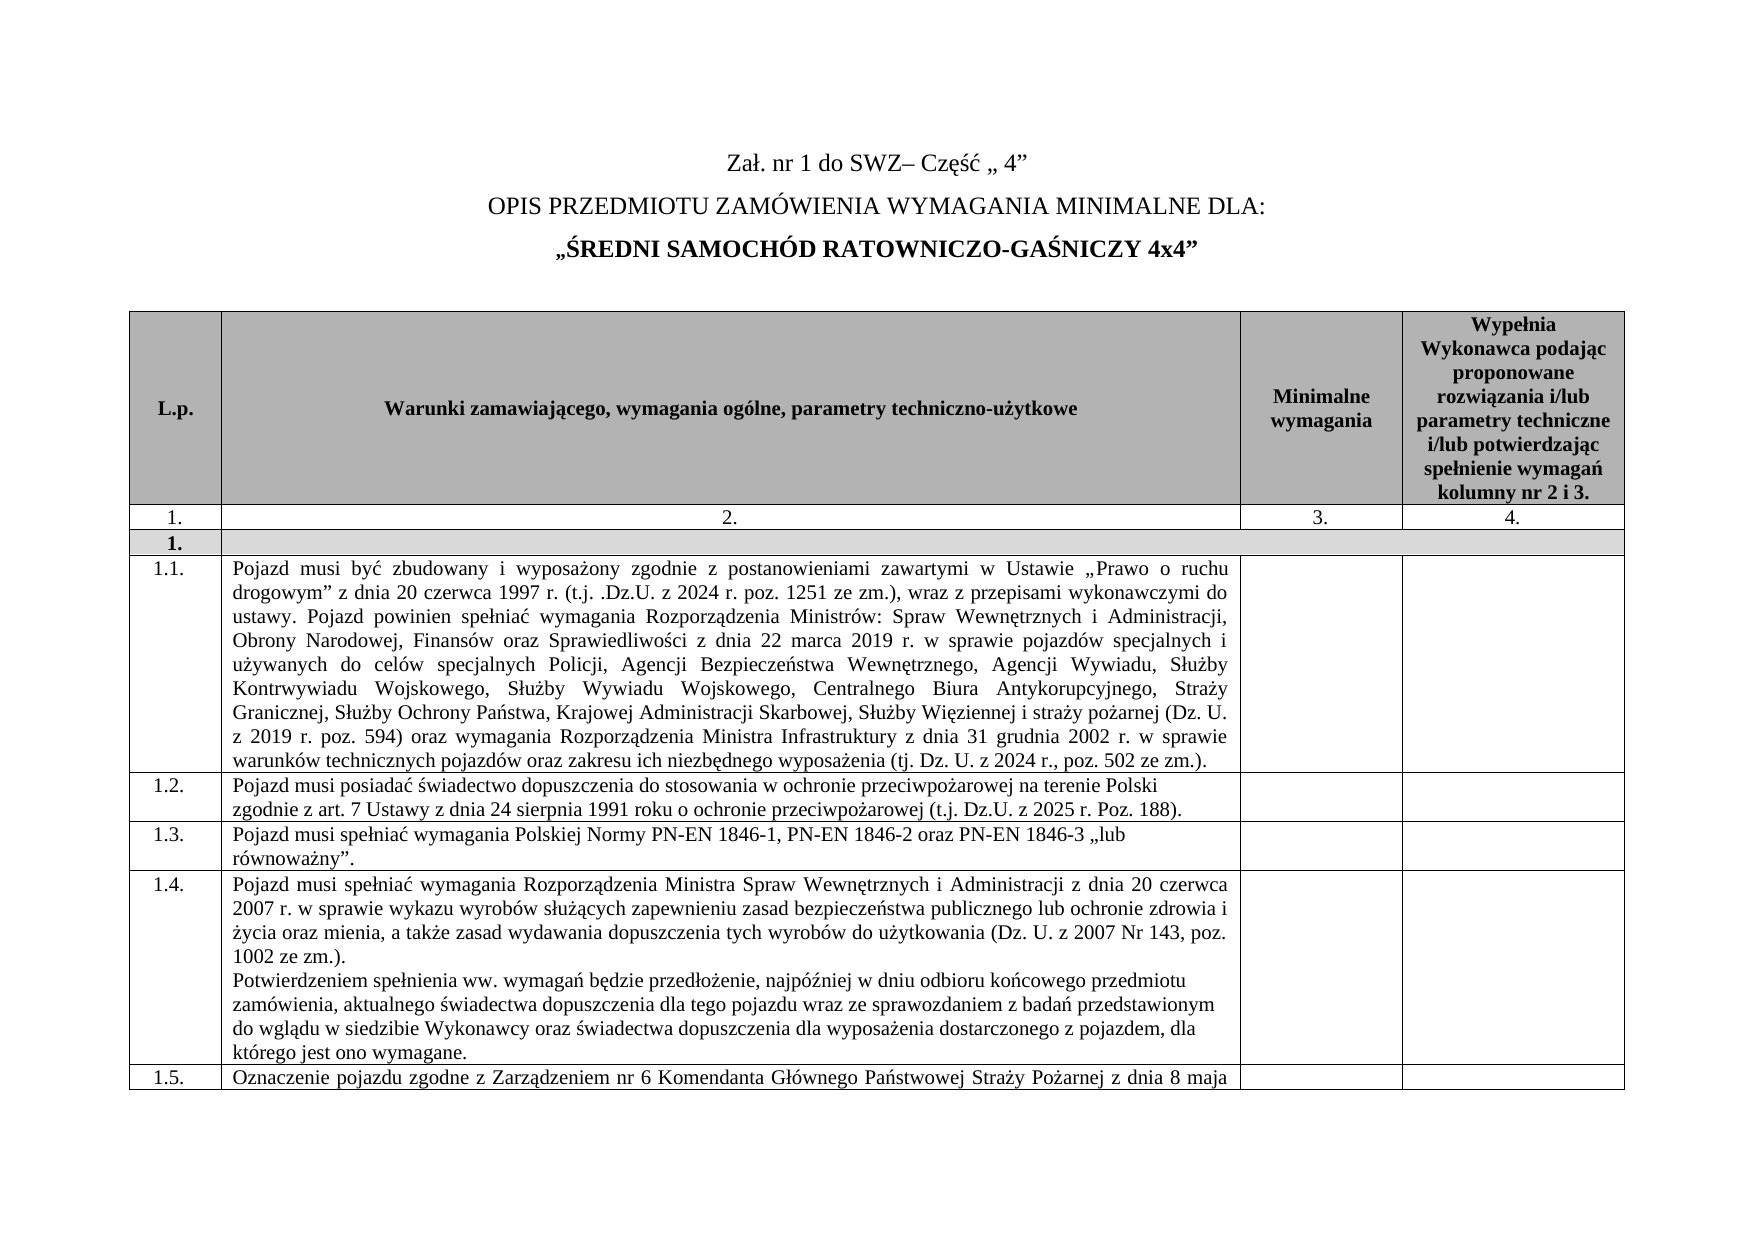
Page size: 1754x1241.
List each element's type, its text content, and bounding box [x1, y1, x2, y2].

table_cell [130, 822, 221, 870]
table_cell [1241, 773, 1402, 821]
table_cell [1403, 822, 1624, 870]
table_cell [1241, 556, 1402, 772]
table_cell Pojazd musi posiadać świadectwo dopuszczenia do stosowania w ochronie przeciwpożarowej na terenie Polski zgodnie z art. 7 Ustawy z dnia 24 sierpnia 1991 roku o ochronie przeciwpożarowej (t.j. Dz.U. z 2025 r. Poz. 188). [222, 773, 1240, 821]
table_cell [1241, 505, 1402, 529]
table_cell [222, 530, 1624, 554]
table_cell [130, 530, 221, 554]
table_cell [1241, 871, 1402, 1064]
table_header Wypełnia Wykonawca podając proponowane rozwiązania i/lub parametry techniczne i/lub potwierdzając spełnienie wymagań kolumny nr 2 i 3. [1403, 312, 1624, 504]
table_cell [1403, 505, 1624, 529]
text „ŚREDNI SAMOCHÓD RATOWNICZO-GAŚNICZY 4x4” [148, 234, 1606, 263]
table_cell [130, 871, 221, 1064]
table_header Warunki zamawiającego, wymagania ogólne, parametry techniczno-użytkowe [222, 312, 1240, 504]
table_cell [130, 1065, 221, 1089]
table_cell [1403, 773, 1624, 821]
table_header Minimalne wymagania [1241, 312, 1402, 504]
table_cell [1403, 1065, 1624, 1089]
text OPIS PRZEDMIOTU ZAMÓWIENIA WYMAGANIA MINIMALNE DLA: [148, 191, 1606, 219]
table_cell [1241, 1065, 1402, 1089]
table_cell [1403, 871, 1624, 1064]
table_cell [1403, 556, 1624, 772]
table_cell Pojazd musi być zbudowany i wyposażony zgodnie z postanowieniami zawartymi w Ustawie „Prawo o ruchu drogowym” z dnia 20 czerwca 1997 r. (t.j. .Dz.U. z 2024 r. poz. 1251 ze zm.), wraz z przepisami wykonawczymi do ustawy. Pojazd powinien spełniać wymagania Rozporządzenia Ministrów: Spraw Wewnętrznych i Administracji, Obrony Narodowej, Finansów oraz Sprawiedliwości z dnia 22 marca 2019 r. w sprawie pojazdów specjalnych i używanych do celów specjalnych Policji, Agencji Bezpieczeństwa Wewnętrznego, Agencji Wywiadu, Służby Kontrwywiadu Wojskowego, Służby Wywiadu Wojskowego, Centralnego Biura Antykorupcyjnego, Straży Granicznej, Służby Ochrony Państwa, Krajowej Administracji Skarbowej, Służby Więziennej i straży pożarnej (Dz. U. z 2019 r. poz. 594) oraz wymagania Rozporządzenia Ministra Infrastruktury z dnia 31 grudnia 2002 r. w sprawie warunków technicznych pojazdów oraz zakresu ich niezbędnego wyposażenia (tj. Dz. U. z 2024 r., poz. 502 ze zm.). [222, 556, 1240, 772]
text Zał. nr 1 do SWZ– Część „ 4” [148, 148, 1606, 176]
table_cell [130, 773, 221, 821]
table_cell Pojazd musi spełniać wymagania Rozporządzenia Ministra Spraw Wewnętrznych i Administracji z dnia 20 czerwca 2007 r. w sprawie wykazu wyrobów służących zapewnieniu zasad bezpieczeństwa publicznego lub ochronie zdrowia i życia oraz mienia, a także zasad wydawania dopuszczenia tych wyrobów do użytkowania (Dz. U. z 2007 Nr 143, poz. 1002 ze zm.). Potwierdzeniem spełnienia ww. wymagań będzie przedłożenie, najpóźniej w dniu odbioru końcowego przedmiotu zamówienia, aktualnego świadectwa dopuszczenia dla tego pojazdu wraz ze sprawozdaniem z badań przedstawionym do wglądu w siedzibie Wykonawcy oraz świadectwa dopuszczenia dla wyposażenia dostarczonego z pojazdem, dla którego jest ono wymagane. [222, 871, 1240, 1064]
table_cell Pojazd musi spełniać wymagania Polskiej Normy PN-EN 1846-1, PN-EN 1846-2 oraz PN-EN 1846-3 „lub równoważny”. [222, 822, 1240, 870]
table_cell [222, 505, 1240, 529]
table_cell [130, 556, 221, 772]
table_cell [130, 505, 221, 529]
table_cell [1241, 822, 1402, 870]
table_header L.p. [130, 312, 221, 504]
